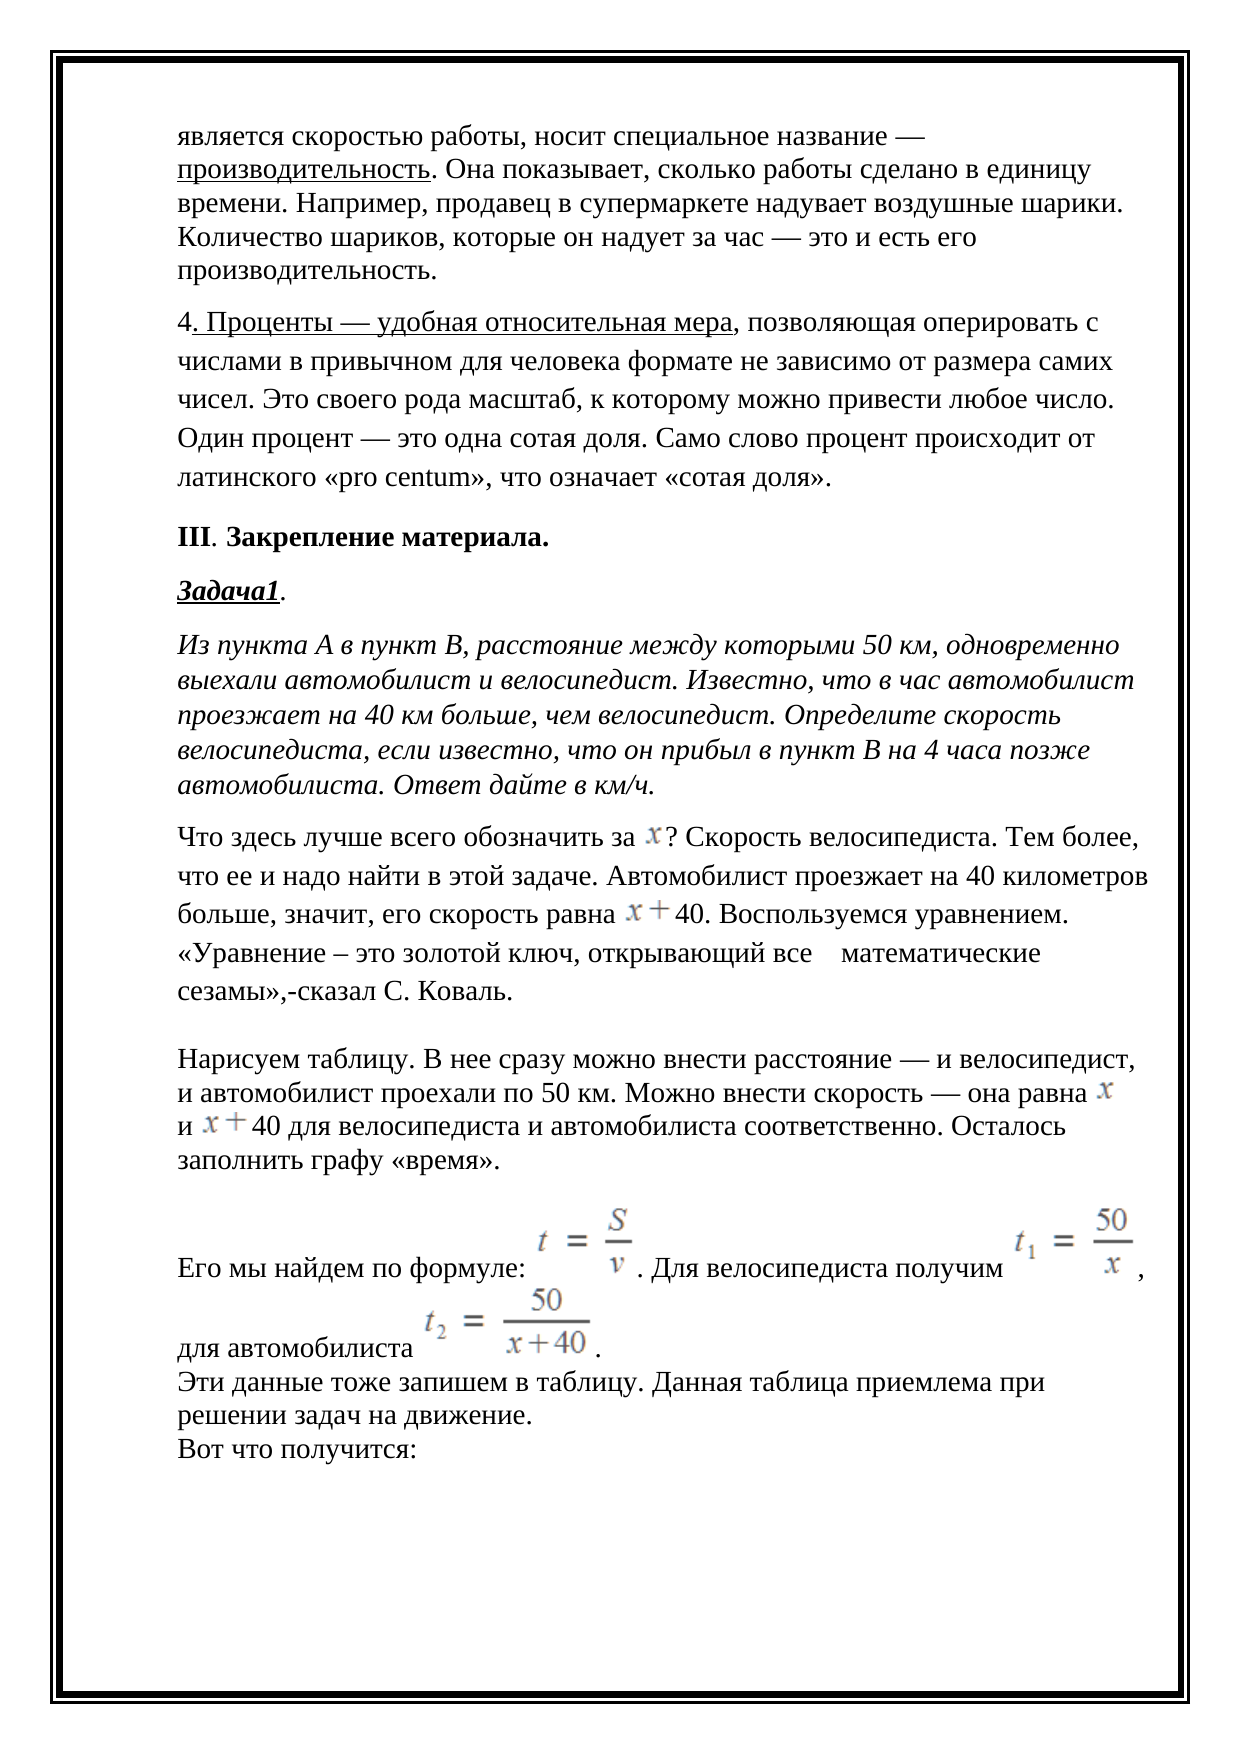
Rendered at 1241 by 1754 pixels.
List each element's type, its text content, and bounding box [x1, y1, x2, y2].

picture [1011, 1204, 1138, 1278]
picture [420, 1284, 595, 1358]
picture [200, 1112, 252, 1136]
picture [643, 826, 665, 847]
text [177, 118, 1152, 286]
picture [1094, 1081, 1117, 1102]
picture [623, 900, 675, 924]
text Что здесь лучше всего обозначить за ? Скорость велосипедиста. Тем более, что ее и надо найти в этой задаче. Автомобилист проезжает на 40 километров больше, значит, его скорость равна 40. Воспользуемся уравнением. «Уравнение – это золотой ключ, открывающий все математические сезамы»,-сказал С. Коваль. [177, 819, 1152, 1007]
text Задача1. [177, 572, 1152, 607]
text III. Закрепление материала. [177, 518, 1152, 553]
text Нарисуем таблицу. В нее сразу можно внести расстояние — и велосипедист, и автомобилист проехали по 50 км. Можно внести скорость — она равна и 40 для велосипедиста и автомобилиста соответственно. Осталось заполнить графу «время». [177, 1041, 1152, 1175]
picture [533, 1204, 637, 1278]
text Его мы найдем по формуле: . Для велосипедиста получим , для автомобилиста . Эти данные тоже запишем в таблицу. Данная таблица приемлема при решении задач на движение. Вот что получится: [177, 1204, 1152, 1464]
text Из пункта А в пункт В, расстояние между которыми 50 км, одновременно выехали автомобилист и велосипедист. Известно, что в час автомобилист проезжает на 40 км больше, чем велосипедист. Определите скорость велосипедиста, если известно, что он прибыл в пункт В на 4 часа позже автомобилиста. Ответ дайте в км/ч. [177, 626, 1152, 801]
text 4. Проценты — удобная относительная мера, позволяющая оперировать с числами в привычном для человека формате не зависимо от размера самих чисел. Это своего рода масштаб, к которому можно привести любое число. Один процент — это одна сотая доля. Само слово процент происходит от латинского «pro centum», что означает «сотая доля». [177, 304, 1152, 492]
